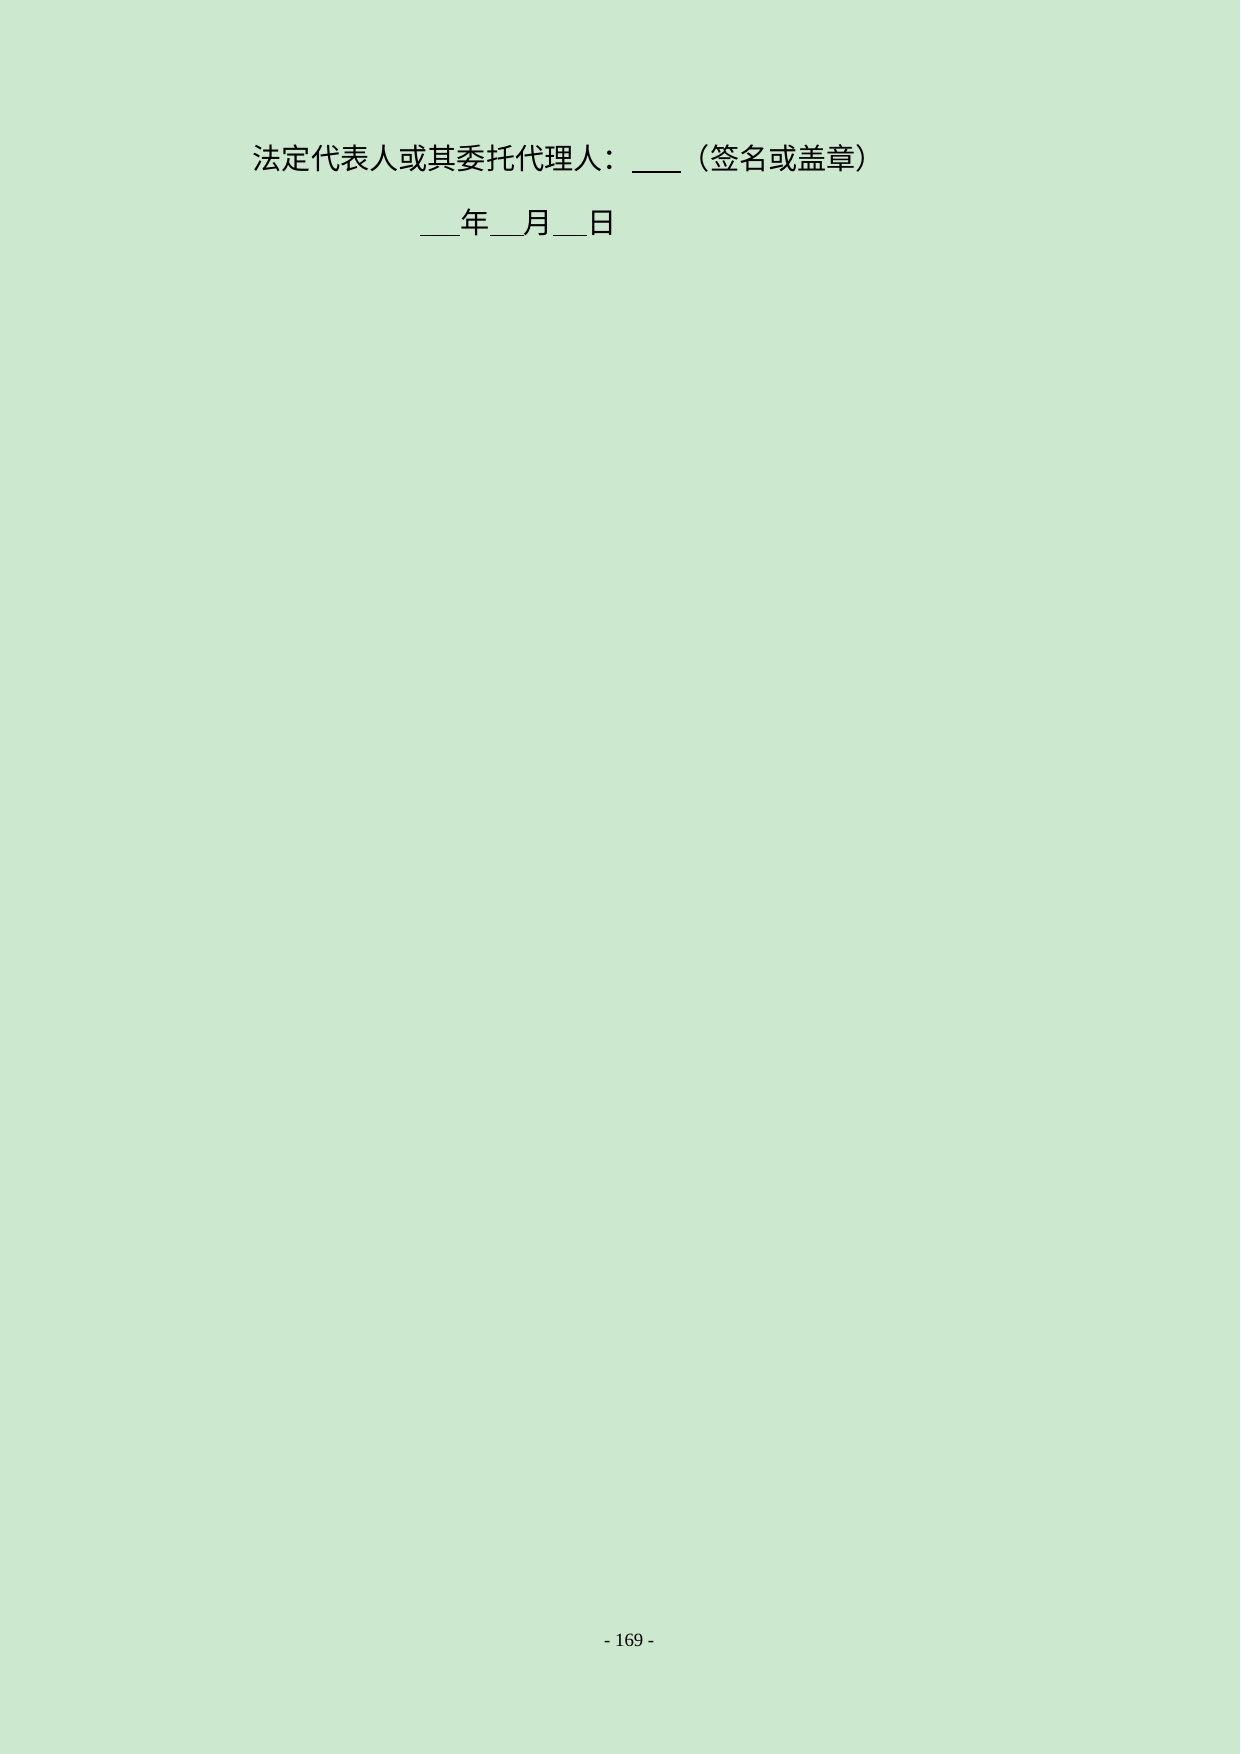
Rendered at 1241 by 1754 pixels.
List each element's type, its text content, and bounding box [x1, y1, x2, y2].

text 年 月 日 [136, 199, 1122, 242]
text 法定代表人或其委托代理人： （签名或盖章） [136, 136, 1122, 178]
